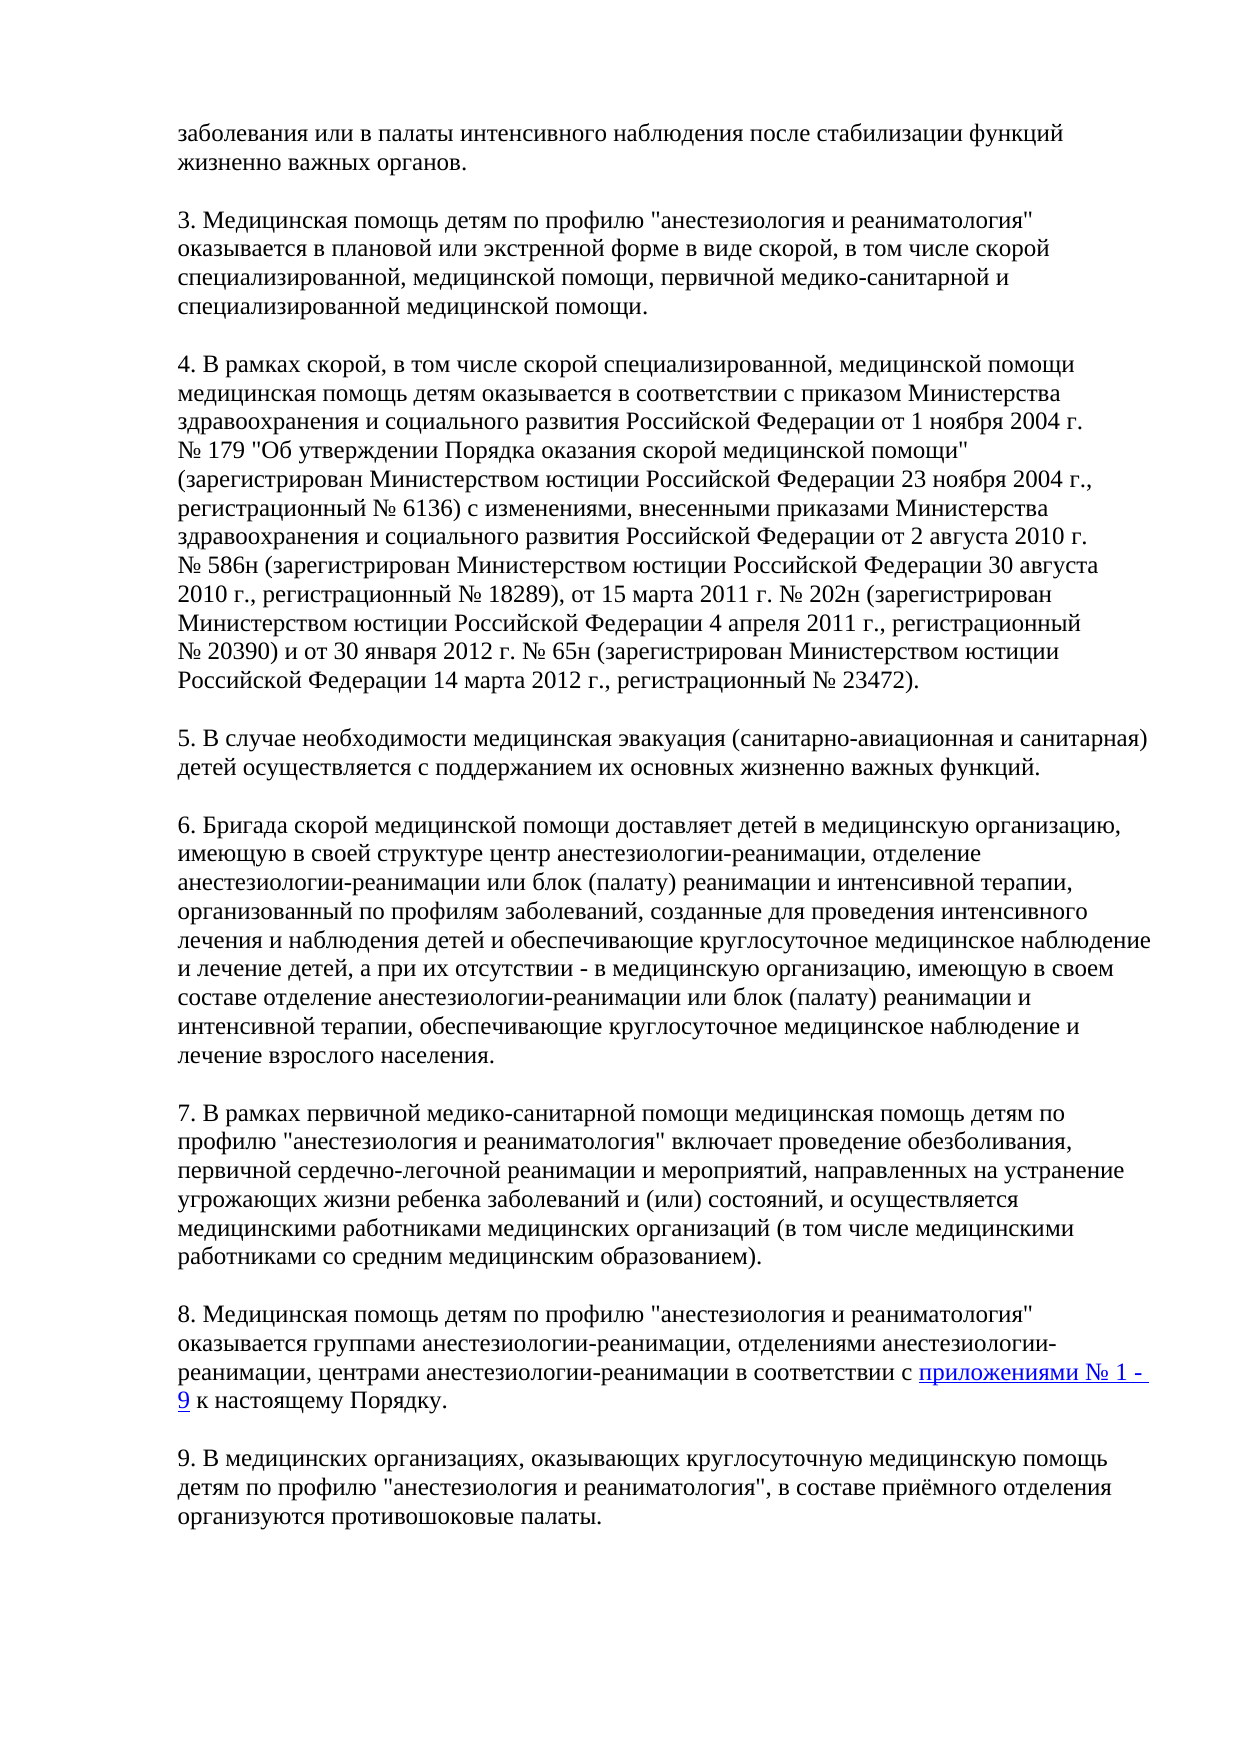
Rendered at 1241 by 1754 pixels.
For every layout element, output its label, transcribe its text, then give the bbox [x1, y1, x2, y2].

text 7. В рамках первичной медико-санитарной помощи медицинская помощь детям по профилю "анестезиология и реаниматология" включает проведение обезболивания, первичной сердечно-легочной реанимации и мероприятий, направленных на устранение угрожающих жизни ребенка заболеваний и (или) состояний, и осуществляется медицинскими работниками медицинских организаций (в том числе медицинскими работниками со средним медицинским образованием). [177, 1098, 1152, 1270]
text 5. В случае необходимости медицинская эвакуация (санитарно-авиационная и санитарная) детей осуществляется с поддержанием их основных жизненно важных функций. [177, 723, 1152, 781]
text 3. Медицинская помощь детям по профилю "анестезиология и реаниматология" оказывается в плановой или экстренной форме в виде скорой, в том числе скорой специализированной, медицинской помощи, первичной медико-санитарной и специализированной медицинской помощи. [177, 205, 1152, 320]
text 6. Бригада скорой медицинской помощи доставляет детей в медицинскую организацию, имеющую в своей структуре центр анестезиологии-реанимации, отделение анестезиологии-реанимации или блок (палату) реанимации и интенсивной терапии, организованный по профилям заболеваний, созданные для проведения интенсивного лечения и наблюдения детей и обеспечивающие круглосуточное медицинское наблюдение и лечение детей, а при их отсутствии - в медицинскую организацию, имеющую в своем составе отделение анестезиологии-реанимации или блок (палату) реанимации и интенсивной терапии, обеспечивающие круглосуточное медицинское наблюдение и лечение взрослого населения. [177, 810, 1152, 1068]
text 8. Медицинская помощь детям по профилю "анестезиология и реаниматология" оказывается группами анестезиологии-реанимации, отделениями анестезиологии-реанимации, центрами анестезиологии-реанимации в соответствии с приложениями № 1 - 9 к настоящему Порядку. [177, 1299, 1152, 1414]
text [177, 118, 1152, 176]
text 4. В рамках скорой, в том числе скорой специализированной, медицинской помощи медицинская помощь детям оказывается в соответствии с приказом Министерства здравоохранения и социального развития Российской Федерации от 1 ноября 2004 г. № 179 "Об утверждении Порядка оказания скорой медицинской помощи" (зарегистрирован Министерством юстиции Российской Федерации 23 ноября 2004 г., регистрационный № 6136) с изменениями, внесенными приказами Министерства здравоохранения и социального развития Российской Федерации от 2 августа 2010 г. № 586н (зарегистрирован Министерством юстиции Российской Федерации 30 августа 2010 г., регистрационный № 18289), от 15 марта 2011 г. № 202н (зарегистрирован Министерством юстиции Российской Федерации 4 апреля 2011 г., регистрационный № 20390) и от 30 января 2012 г. № 65н (зарегистрирован Министерством юстиции Российской Федерации 14 марта 2012 г., регистрационный № 23472). [177, 349, 1152, 694]
text 9. В медицинских организациях, оказывающих круглосуточную медицинскую помощь детям по профилю "анестезиология и реаниматология", в составе приёмного отделения организуются противошоковые палаты. [177, 1443, 1152, 1530]
